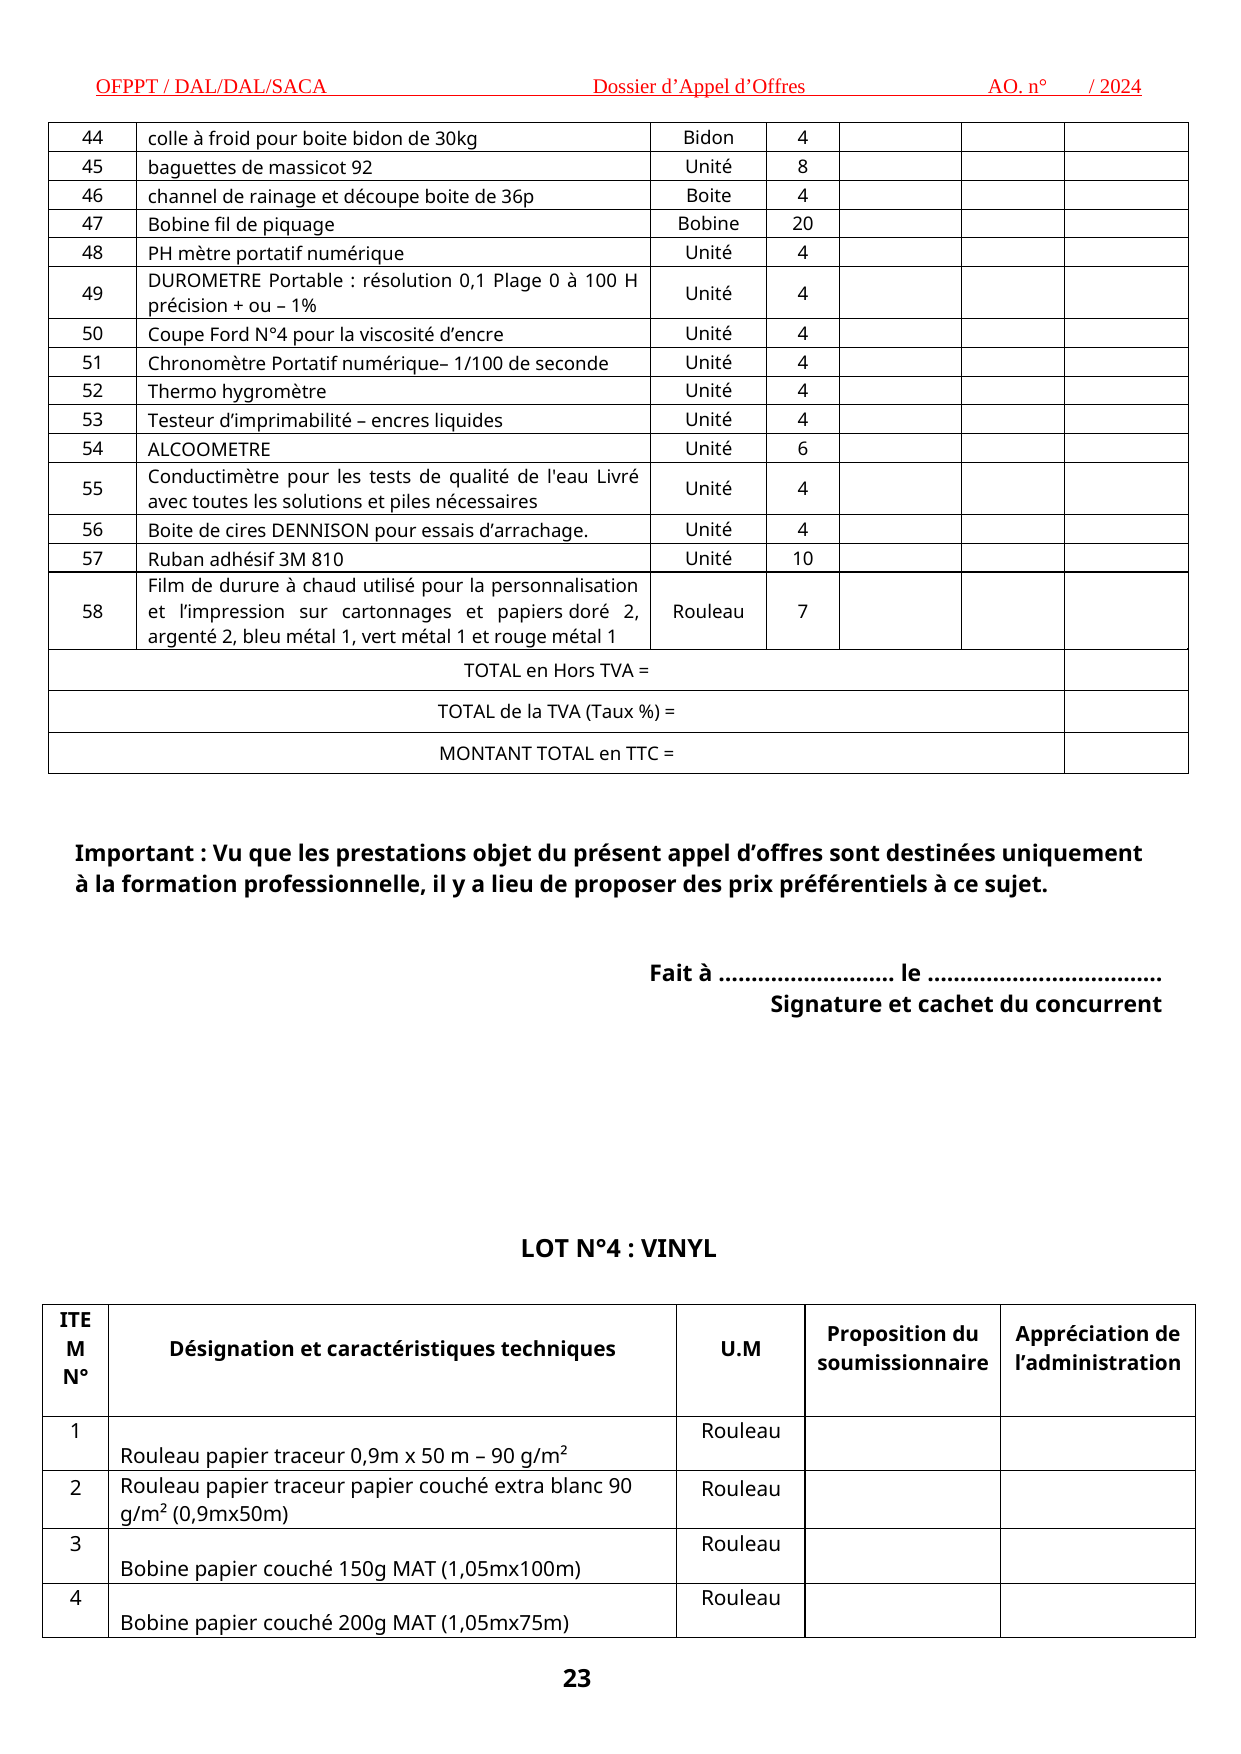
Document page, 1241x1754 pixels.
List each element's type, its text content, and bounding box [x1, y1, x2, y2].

table_cell [840, 210, 961, 237]
table_cell channel de rainage et découpe boite de 36p [137, 181, 650, 208]
table_cell Unité [651, 238, 766, 266]
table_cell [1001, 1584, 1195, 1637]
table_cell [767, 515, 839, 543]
table_cell [962, 181, 1064, 208]
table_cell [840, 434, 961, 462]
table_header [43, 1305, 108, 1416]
table_cell [840, 319, 961, 347]
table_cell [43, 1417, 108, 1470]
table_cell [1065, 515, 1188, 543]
table_cell [840, 181, 961, 208]
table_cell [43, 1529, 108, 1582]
table_cell 4 [767, 181, 839, 208]
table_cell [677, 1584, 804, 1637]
table_cell [1065, 152, 1188, 180]
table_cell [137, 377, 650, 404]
table_cell [1065, 181, 1188, 208]
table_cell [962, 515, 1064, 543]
table_cell [1065, 267, 1188, 318]
table_cell [1065, 319, 1188, 347]
table_cell [1065, 238, 1188, 266]
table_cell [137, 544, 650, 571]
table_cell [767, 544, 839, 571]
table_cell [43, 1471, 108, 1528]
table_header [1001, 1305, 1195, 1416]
table_cell Unité [651, 319, 766, 347]
table_cell 51 [49, 348, 136, 376]
table_cell [840, 348, 961, 376]
table_cell [962, 348, 1064, 376]
table_cell [840, 123, 961, 151]
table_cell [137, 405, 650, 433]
table_cell 20 [767, 210, 839, 237]
text Signature et cachet du concurrent [75, 988, 1162, 1019]
table_cell Unité [651, 152, 766, 180]
table_cell 44 [49, 123, 136, 151]
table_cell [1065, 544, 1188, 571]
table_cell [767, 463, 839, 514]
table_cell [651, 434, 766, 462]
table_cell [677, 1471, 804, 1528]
table_cell Boite [651, 181, 766, 208]
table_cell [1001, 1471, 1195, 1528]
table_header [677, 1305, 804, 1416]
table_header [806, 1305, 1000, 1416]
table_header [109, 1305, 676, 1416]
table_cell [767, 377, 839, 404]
table_cell 49 [49, 267, 136, 318]
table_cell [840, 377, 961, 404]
table_cell 47 [49, 210, 136, 237]
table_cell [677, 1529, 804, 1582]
table_cell [962, 267, 1064, 318]
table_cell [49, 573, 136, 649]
table_cell Bidon [651, 123, 766, 151]
table_cell baguettes de massicot 92 [137, 152, 650, 180]
table_cell 8 [767, 152, 839, 180]
table_cell Unité [651, 267, 766, 318]
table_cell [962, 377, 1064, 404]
table_cell Bobine fil de piquage [137, 210, 650, 237]
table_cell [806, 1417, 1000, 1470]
table_cell Bobine [651, 210, 766, 237]
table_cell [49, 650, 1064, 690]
table_cell [962, 238, 1064, 266]
table_cell [840, 152, 961, 180]
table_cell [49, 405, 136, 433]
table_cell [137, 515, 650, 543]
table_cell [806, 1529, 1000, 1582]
text Important : Vu que les prestations objet du présent appel d’offres sont destinées uniquement à la formation professionnelle, il y a lieu de proposer des prix préférentiels à ce sujet. [75, 837, 1162, 899]
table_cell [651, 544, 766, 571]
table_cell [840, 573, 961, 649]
table_cell 4 [767, 238, 839, 266]
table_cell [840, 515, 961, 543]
table_cell 4 [767, 267, 839, 318]
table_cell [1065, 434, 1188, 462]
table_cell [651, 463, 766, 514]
text Fait à ……………………… le ……………………………… [75, 957, 1162, 988]
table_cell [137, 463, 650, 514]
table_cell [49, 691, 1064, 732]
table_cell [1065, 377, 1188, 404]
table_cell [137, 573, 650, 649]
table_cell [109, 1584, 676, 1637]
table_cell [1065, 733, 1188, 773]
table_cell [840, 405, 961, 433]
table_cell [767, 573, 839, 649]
table_cell Coupe Ford N°4 pour la viscosité d’encre [137, 319, 650, 347]
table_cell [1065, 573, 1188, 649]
table_cell [1065, 210, 1188, 237]
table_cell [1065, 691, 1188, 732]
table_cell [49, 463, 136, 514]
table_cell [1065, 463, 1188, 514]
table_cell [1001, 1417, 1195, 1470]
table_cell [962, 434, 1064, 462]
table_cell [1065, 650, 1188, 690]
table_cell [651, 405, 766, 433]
table_cell Chronomètre Portatif numérique– 1/100 de seconde [137, 348, 650, 376]
table_cell 50 [49, 319, 136, 347]
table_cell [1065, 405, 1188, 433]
table_cell 45 [49, 152, 136, 180]
table_cell [962, 319, 1064, 347]
table_cell [962, 210, 1064, 237]
table_cell 4 [767, 348, 839, 376]
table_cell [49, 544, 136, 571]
table_cell [840, 267, 961, 318]
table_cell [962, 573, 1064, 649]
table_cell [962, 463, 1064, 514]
table_cell Unité [651, 348, 766, 376]
table_cell 4 [767, 123, 839, 151]
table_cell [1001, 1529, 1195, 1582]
table_cell 4 [767, 319, 839, 347]
text LOT N°4 : VINYL [75, 1231, 1162, 1264]
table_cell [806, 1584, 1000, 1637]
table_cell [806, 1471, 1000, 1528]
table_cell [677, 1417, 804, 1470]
table_cell DUROMETRE Portable : résolution 0,1 Plage 0 à 100 H précision + ou – 1% [137, 267, 650, 318]
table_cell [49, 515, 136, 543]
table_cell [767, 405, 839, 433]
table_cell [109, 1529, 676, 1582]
table_cell 48 [49, 238, 136, 266]
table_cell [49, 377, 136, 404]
table_cell 46 [49, 181, 136, 208]
table_cell [1065, 123, 1188, 151]
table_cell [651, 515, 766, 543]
table_cell [840, 238, 961, 266]
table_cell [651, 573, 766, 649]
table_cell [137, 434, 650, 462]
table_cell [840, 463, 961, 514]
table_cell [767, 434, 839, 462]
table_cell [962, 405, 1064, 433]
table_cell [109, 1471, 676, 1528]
table_cell [962, 152, 1064, 180]
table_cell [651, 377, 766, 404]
table_cell [1065, 348, 1188, 376]
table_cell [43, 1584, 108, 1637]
table_cell PH mètre portatif numérique [137, 238, 650, 266]
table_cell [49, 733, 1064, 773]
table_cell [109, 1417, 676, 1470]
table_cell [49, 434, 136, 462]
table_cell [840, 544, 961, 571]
table_cell [962, 123, 1064, 151]
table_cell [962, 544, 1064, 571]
table_cell colle à froid pour boite bidon de 30kg [137, 123, 650, 151]
